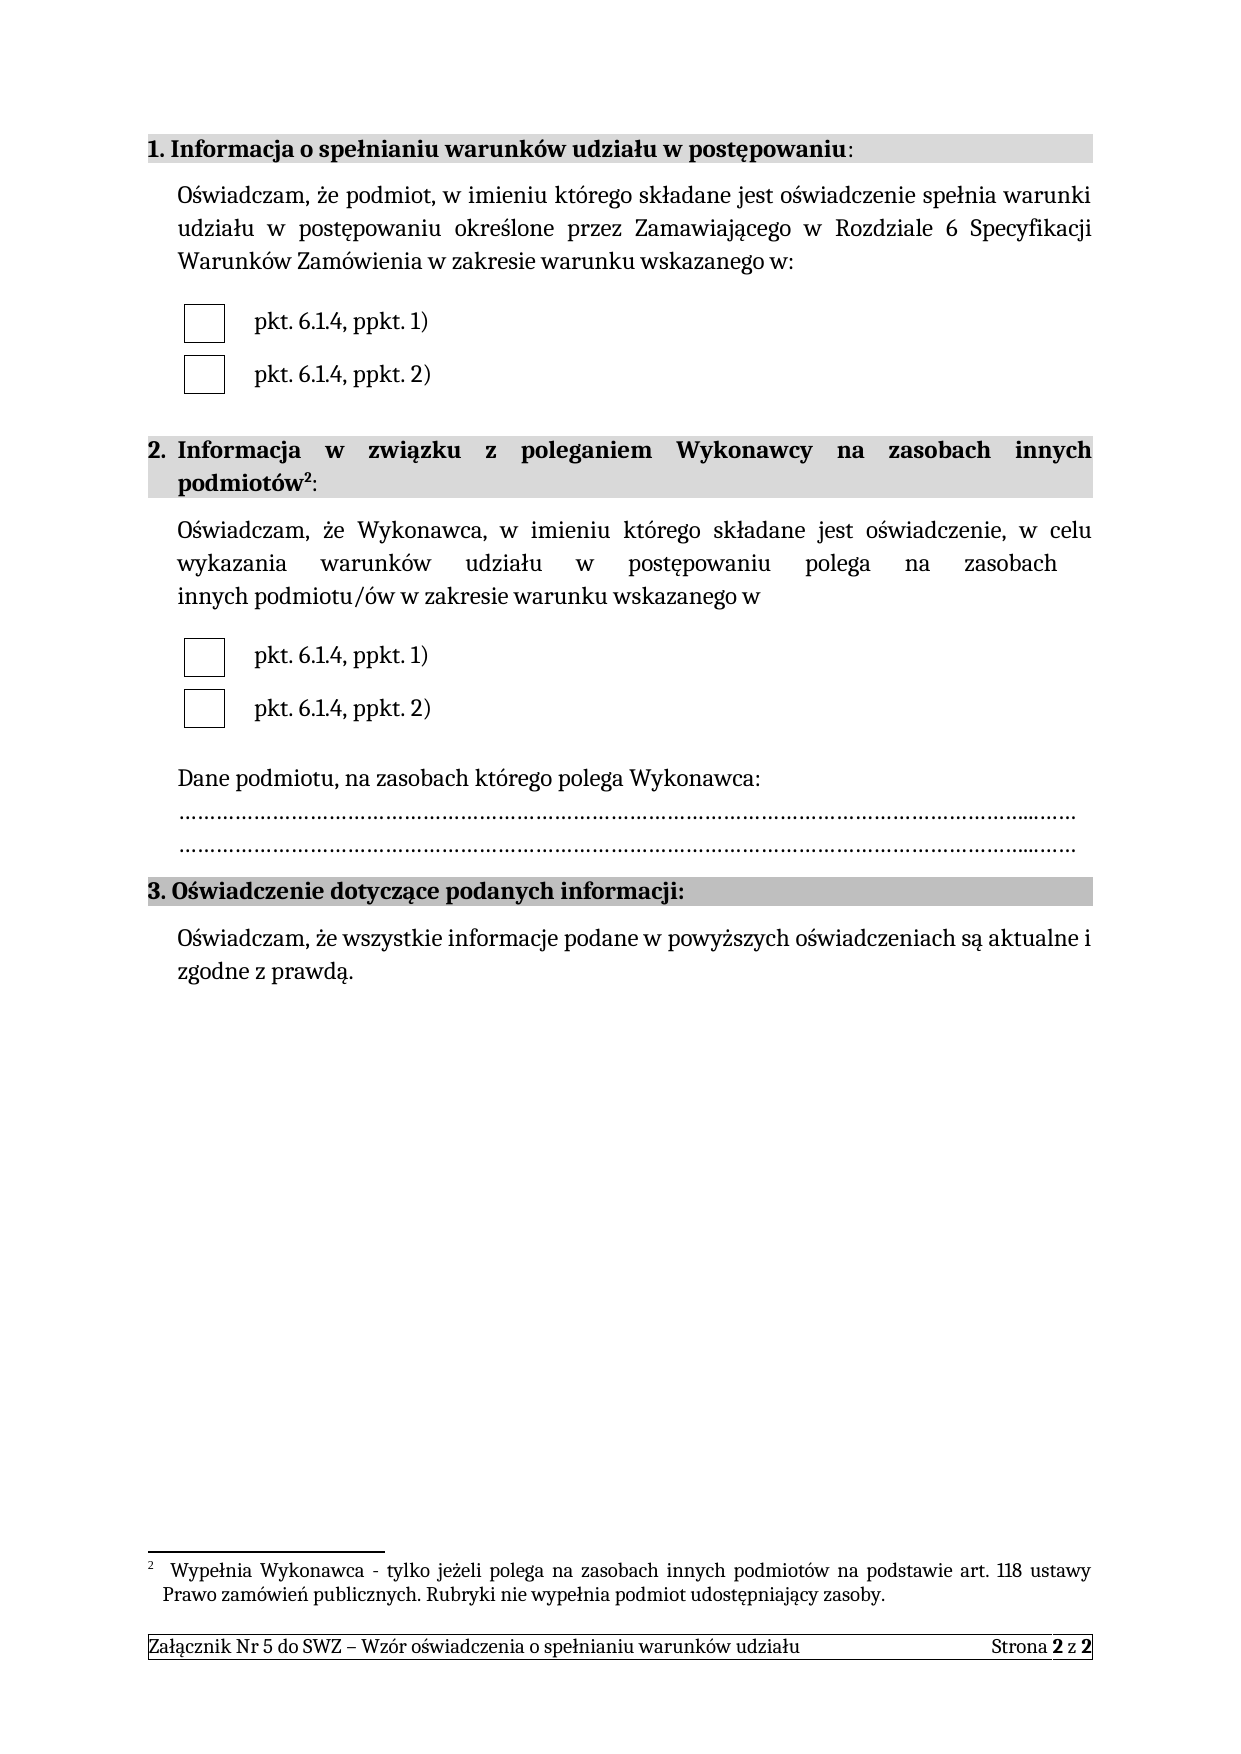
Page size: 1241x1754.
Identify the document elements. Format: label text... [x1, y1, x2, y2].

text Dane podmiotu, na zasobach którego polega Wykonawca: [177, 764, 1093, 793]
text 2. Informacja w związku z poleganiem Wykonawcy na zasobach innych podmiotów: [148, 436, 1093, 498]
list pkt. 6.1.4, ppkt. 2) [225, 360, 1093, 388]
list pkt. 6.1.4, ppkt. 1) [225, 307, 1093, 335]
text 3. Oświadczenie dotyczące podanych informacji: [148, 877, 1093, 906]
text Oświadczam, że wszystkie informacje podane w powyższych oświadczeniach są aktualne i zgodne z prawdą. [177, 924, 1093, 986]
list pkt. 6.1.4, ppkt. 2) [225, 694, 1093, 723]
text ………………………………………………………………………………………………………………………...…… [177, 797, 1093, 826]
list pkt. 6.1.4, ppkt. 1) [225, 641, 1093, 670]
text ………………………………………………………………………………………………………………………...…… [177, 830, 1093, 859]
text Oświadczam, że podmiot, w imieniu którego składane jest oświadczenie spełnia warunki udziału w postępowaniu określone przez Zamawiającego w Rozdziale 6 Specyfikacji Warunków Zamówienia w zakresie warunku wskazanego w: [177, 181, 1093, 276]
text 1. Informacja o spełnianiu warunków udziału w postępowaniu: [148, 134, 1093, 163]
text Oświadczam, że Wykonawca, w imieniu którego składane jest oświadczenie, w celu wykazania warunków udziału w postępowaniu polega na zasobach innych podmiotu/ów w zakresie warunku wskazanego w [177, 516, 1093, 610]
